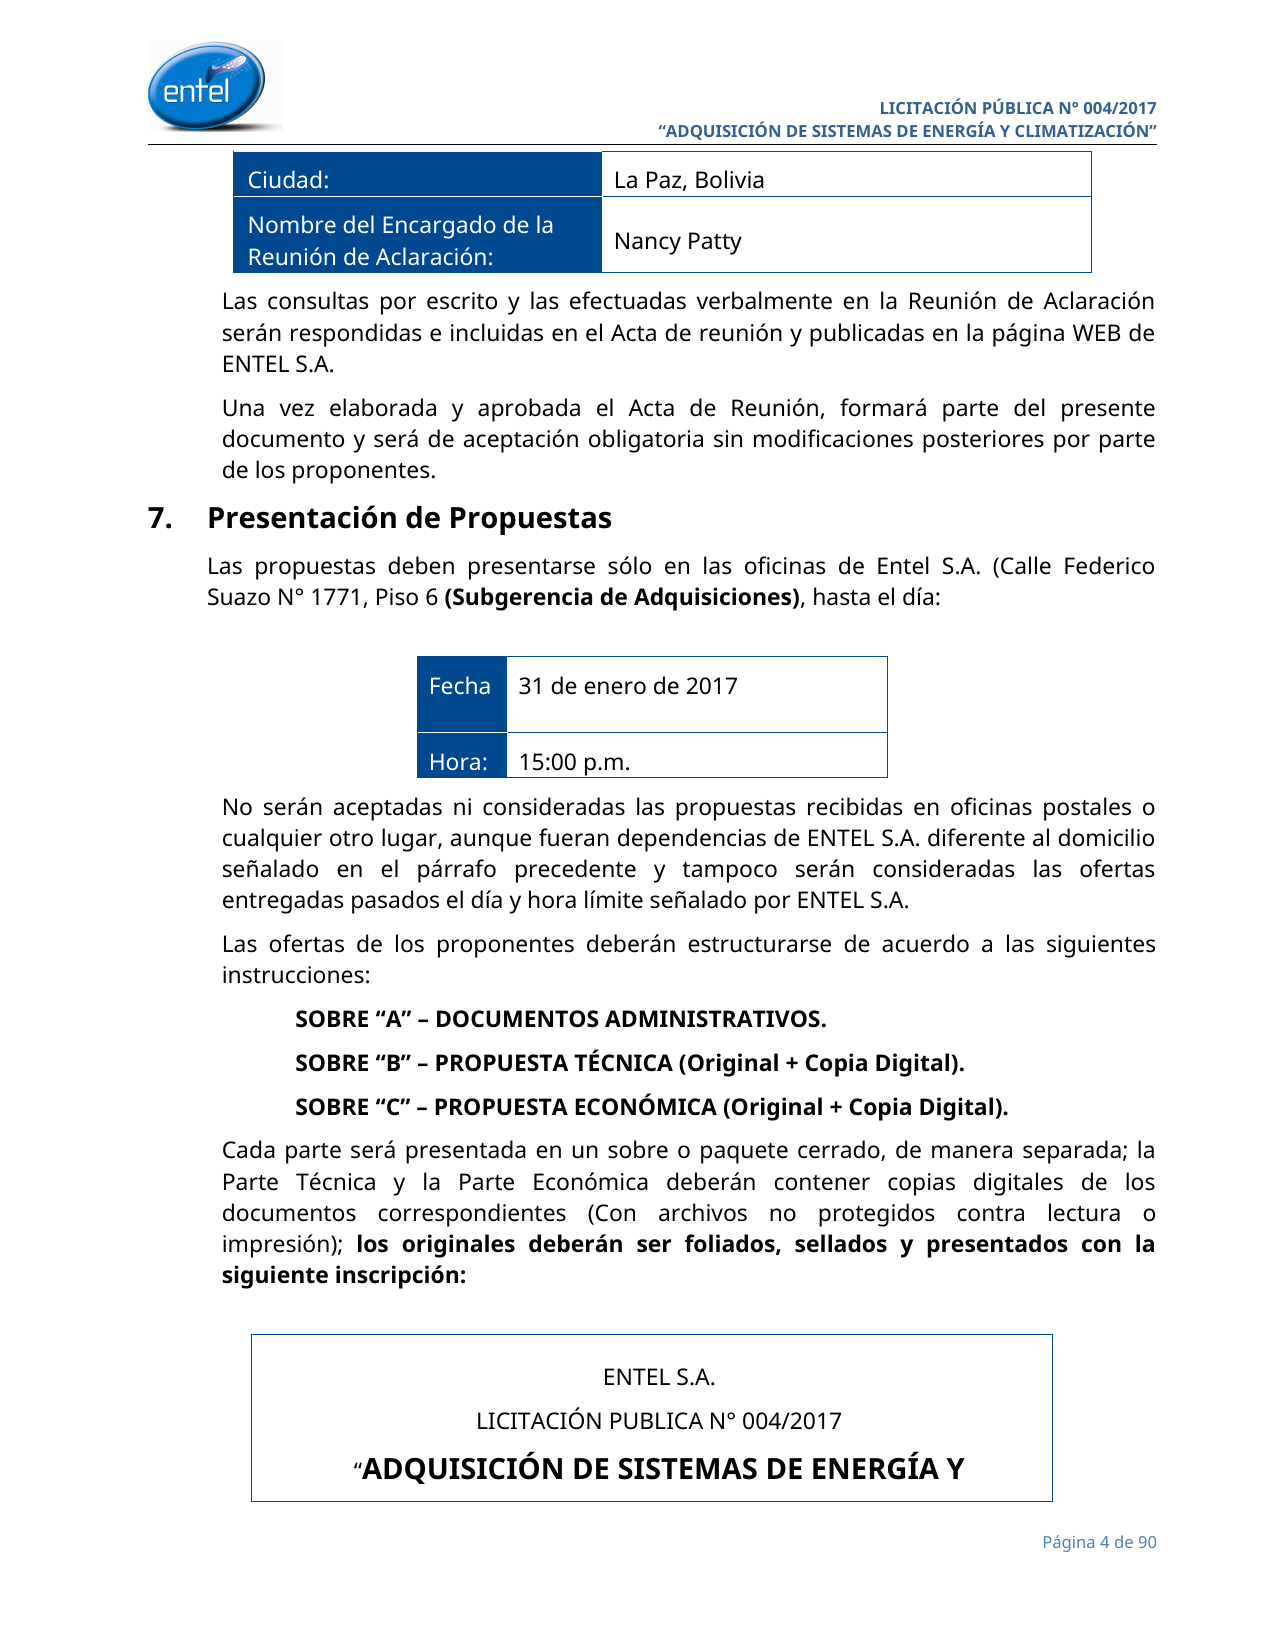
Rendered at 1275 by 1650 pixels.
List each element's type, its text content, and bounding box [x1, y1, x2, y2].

text Las ofertas de los proponentes deberán estructurarse de acuerdo a las siguientes instrucciones: [222, 928, 1157, 991]
text Cada parte será presentada en un sobre o paquete cerrado, de manera separada; la Parte Técnica y la Parte Económica deberán contener copias digitales de los documentos correspondientes (Con archivos no protegidos contra lectura o impresión); los originales deberán ser foliados, sellados y presentados con la siguiente inscripción: [222, 1134, 1157, 1291]
table_cell La Paz, Bolivia [603, 152, 1091, 196]
text No serán aceptadas ni consideradas las propuestas recibidas en oficinas postales o cualquier otro lugar, aunque fueran dependencias de ENTEL S.A. diferente al domicilio señalado en el párrafo precedente y tampoco serán consideradas las ofertas entregadas pasados el día y hora límite señalado por ENTEL S.A. [222, 791, 1157, 916]
table_cell 15:00 p.m. [508, 733, 887, 777]
list Las propuestas deben presentarse sólo en las oficinas de Entel S.A. (Calle Federico Suazo N° 1771, Piso 6 (Subgerencia de Adquisiciones), hasta el día: [207, 550, 1157, 612]
table_cell Ciudad: [234, 152, 602, 196]
table_cell Nancy Patty [603, 197, 1091, 272]
text SOBRE “A” – DOCUMENTOS ADMINISTRATIVOS. [222, 1003, 1157, 1034]
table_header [252, 1335, 1052, 1501]
list Presentación de Propuestas [148, 498, 1157, 537]
list Las consultas por escrito y las efectuadas verbalmente en la Reunión de Aclaración serán respondidas e incluidas en el Acta de reunión y publicadas en la página WEB de ENTEL S.A. [222, 285, 1157, 379]
table_header 31 de enero de 2017 [508, 657, 887, 732]
text SOBRE “C” – PROPUESTA ECONÓMICA (Original + Copia Digital). [222, 1091, 1157, 1122]
text SOBRE “B” – PROPUESTA TÉCNICA (Original + Copia Digital). [222, 1047, 1157, 1078]
table_cell Nombre del Encargado de la Reunión de Aclaración: [234, 197, 602, 272]
table_header Fecha: [418, 657, 507, 732]
text Una vez elaborada y aprobada el Acta de Reunión, formará parte del presente documento y será de aceptación obligatoria sin modificaciones posteriores por parte de los proponentes. [222, 391, 1157, 485]
picture [147, 41, 283, 132]
table_cell Hora: [418, 733, 507, 777]
